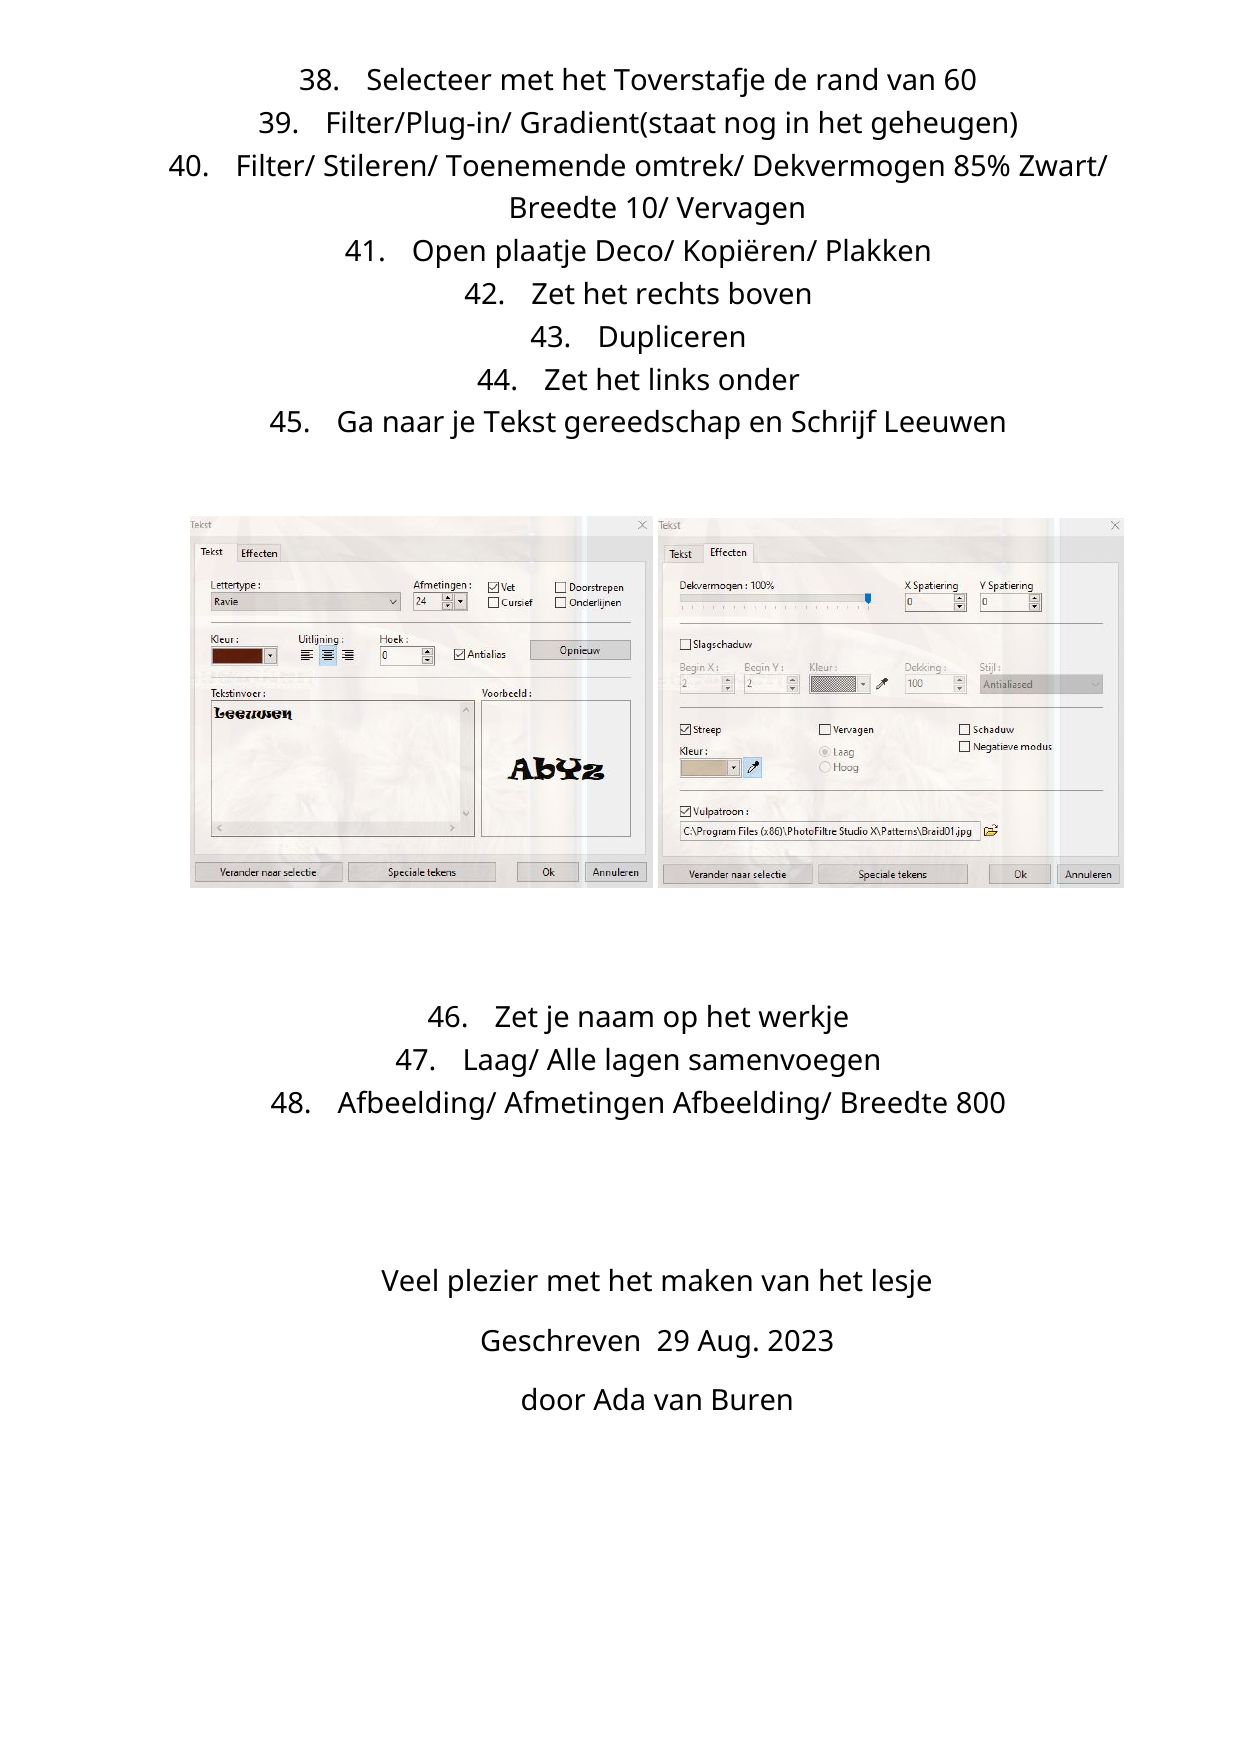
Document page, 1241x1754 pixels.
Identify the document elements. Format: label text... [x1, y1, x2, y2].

list Ga naar je Tekst gereedschap en Schrijf Leeuwen [110, 402, 1167, 441]
list Filter/ Stileren/ Toenemende omtrek/ Dekvermogen 85% Zwart/ Breedte 10/ Vervagen [110, 145, 1167, 227]
list Zet het rechts boven [110, 273, 1167, 313]
picture [657, 518, 1125, 888]
list Open plaatje Deco/ Kopiëren/ Plakken [110, 230, 1167, 270]
picture [190, 516, 653, 888]
text Veel plezier met het maken van het lesje [148, 1261, 1167, 1300]
list Laag/ Alle lagen samenvoegen [110, 1039, 1167, 1079]
text door Ada van Buren [148, 1379, 1167, 1419]
list Zet het links onder [110, 359, 1167, 398]
list Filter/Plug-in/ Gradient(staat nog in het geheugen) [110, 102, 1167, 142]
list Afbeelding/ Afmetingen Afbeelding/ Breedte 800 [110, 1082, 1167, 1122]
text Geschreven 29 Aug. 2023 [148, 1320, 1167, 1360]
list Selecteer met het Toverstafje de rand van 60 [110, 59, 1167, 99]
list Zet je naam op het werkje [110, 996, 1167, 1036]
list Dupliceren [110, 316, 1167, 356]
